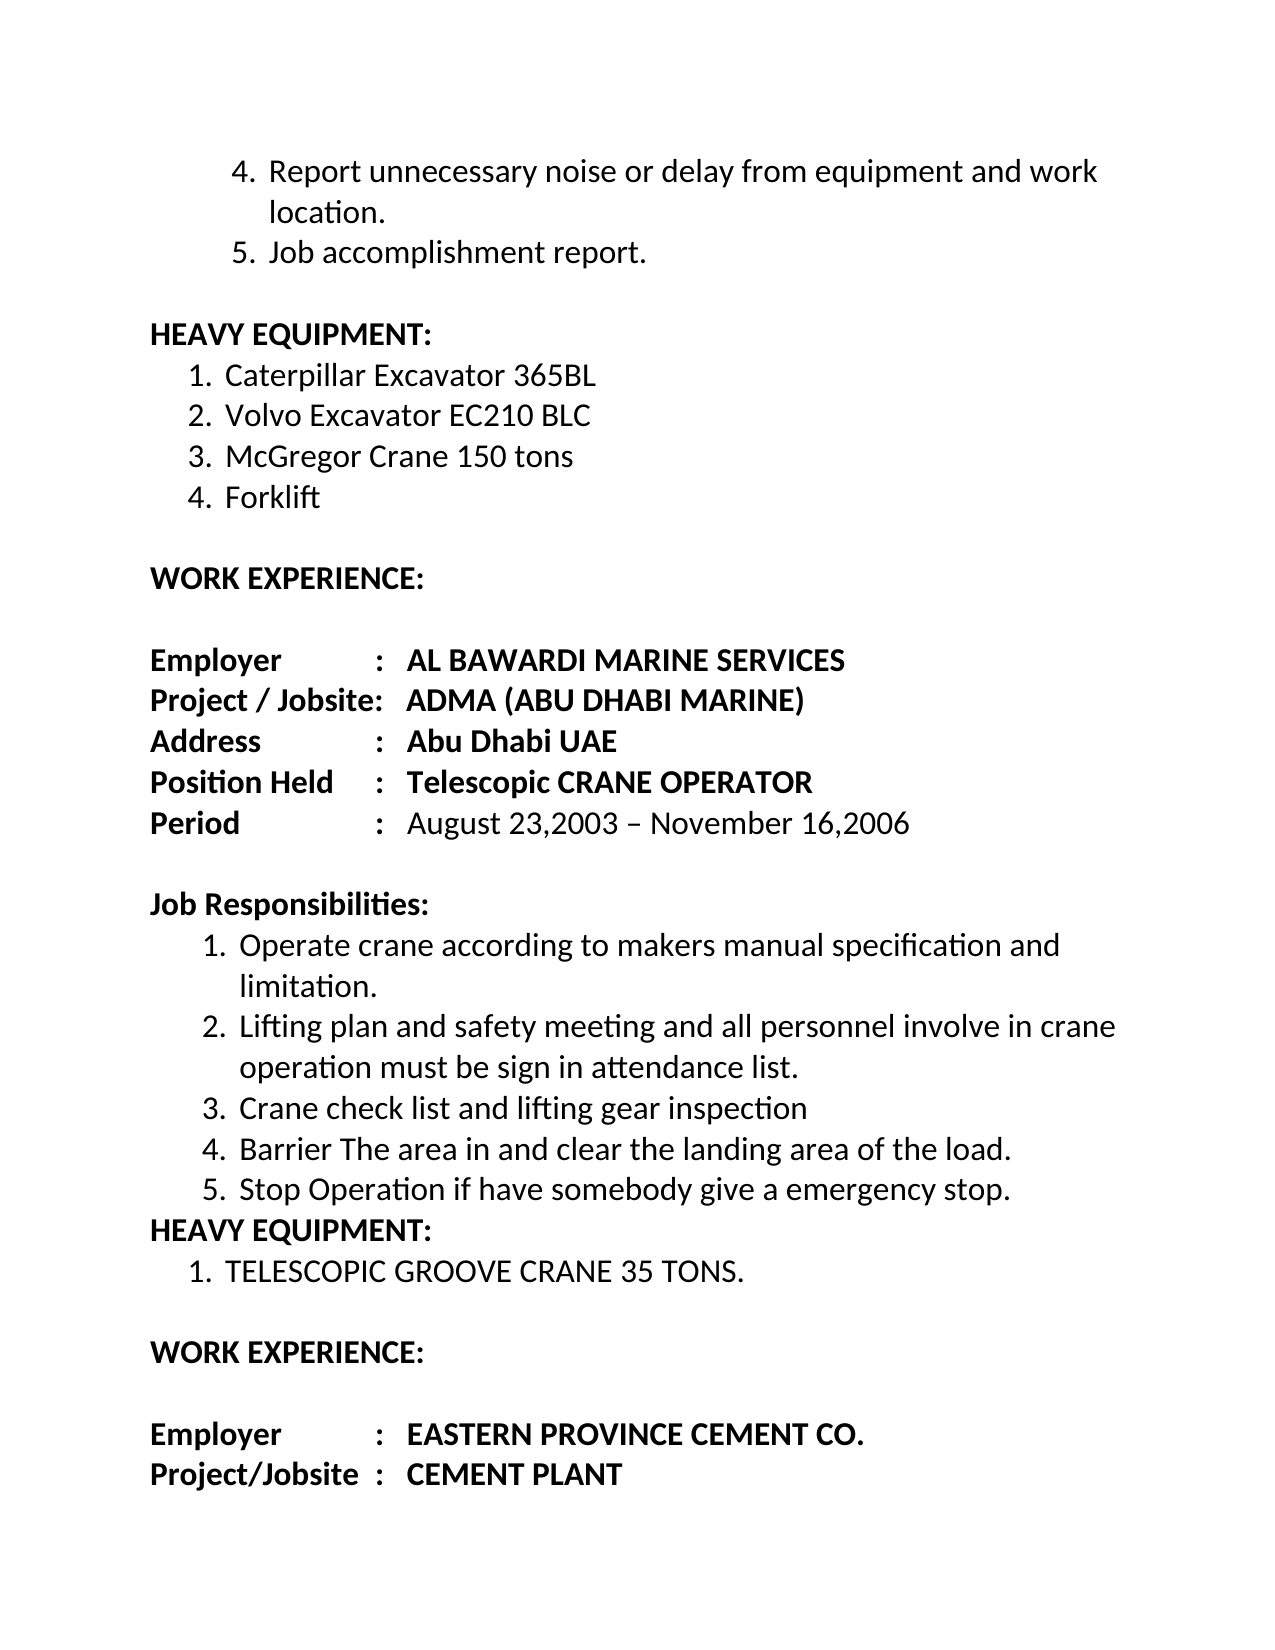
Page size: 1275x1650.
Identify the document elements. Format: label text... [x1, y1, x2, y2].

text Address : Abu Dhabi UAE [150, 720, 1125, 761]
text HEAVY EQUIPMENT: [150, 313, 1125, 354]
list Report unnecessary noise or delay from equipment and work location. [231, 150, 1125, 231]
list Caterpillar Excavator 365BL [187, 354, 1125, 394]
list Operate crane according to makers manual specification and limitation. [202, 924, 1125, 1005]
list Stop Operation if have somebody give a emergency stop. [202, 1168, 1125, 1209]
text WORK EXPERIENCE: [150, 557, 1125, 598]
text Employer : EASTERN PROVINCE CEMENT CO. [150, 1413, 1125, 1453]
text HEAVY EQUIPMENT: [150, 1209, 1125, 1250]
list Forklift [187, 476, 1125, 517]
list Barrier The area in and clear the landing area of the load. [202, 1127, 1125, 1168]
text Position Held : Telescopic CRANE OPERATOR [150, 761, 1125, 802]
text Project / Jobsite: ADMA (ABU DHABI MARINE) [150, 679, 1125, 720]
list TELESCOPIC GROOVE CRANE 35 TONS. [187, 1250, 1125, 1290]
text Project/Jobsite : CEMENT PLANT [150, 1453, 1125, 1494]
list Lifting plan and safety meeting and all personnel involve in crane operation must be sign in attendance list. [202, 1005, 1125, 1087]
text Job Responsibilities: [150, 883, 1125, 924]
text WORK EXPERIENCE: [150, 1331, 1125, 1372]
text Period : August 23,2003 – November 16,2006 [150, 802, 1125, 842]
list Job accomplishment report. [231, 231, 1125, 272]
list Volvo Excavator EC210 BLC [187, 394, 1125, 435]
list McGregor Crane 150 tons [187, 435, 1125, 476]
text Employer : AL BAWARDI MARINE SERVICES [150, 639, 1125, 679]
list Crane check list and lifting gear inspection [202, 1087, 1125, 1127]
